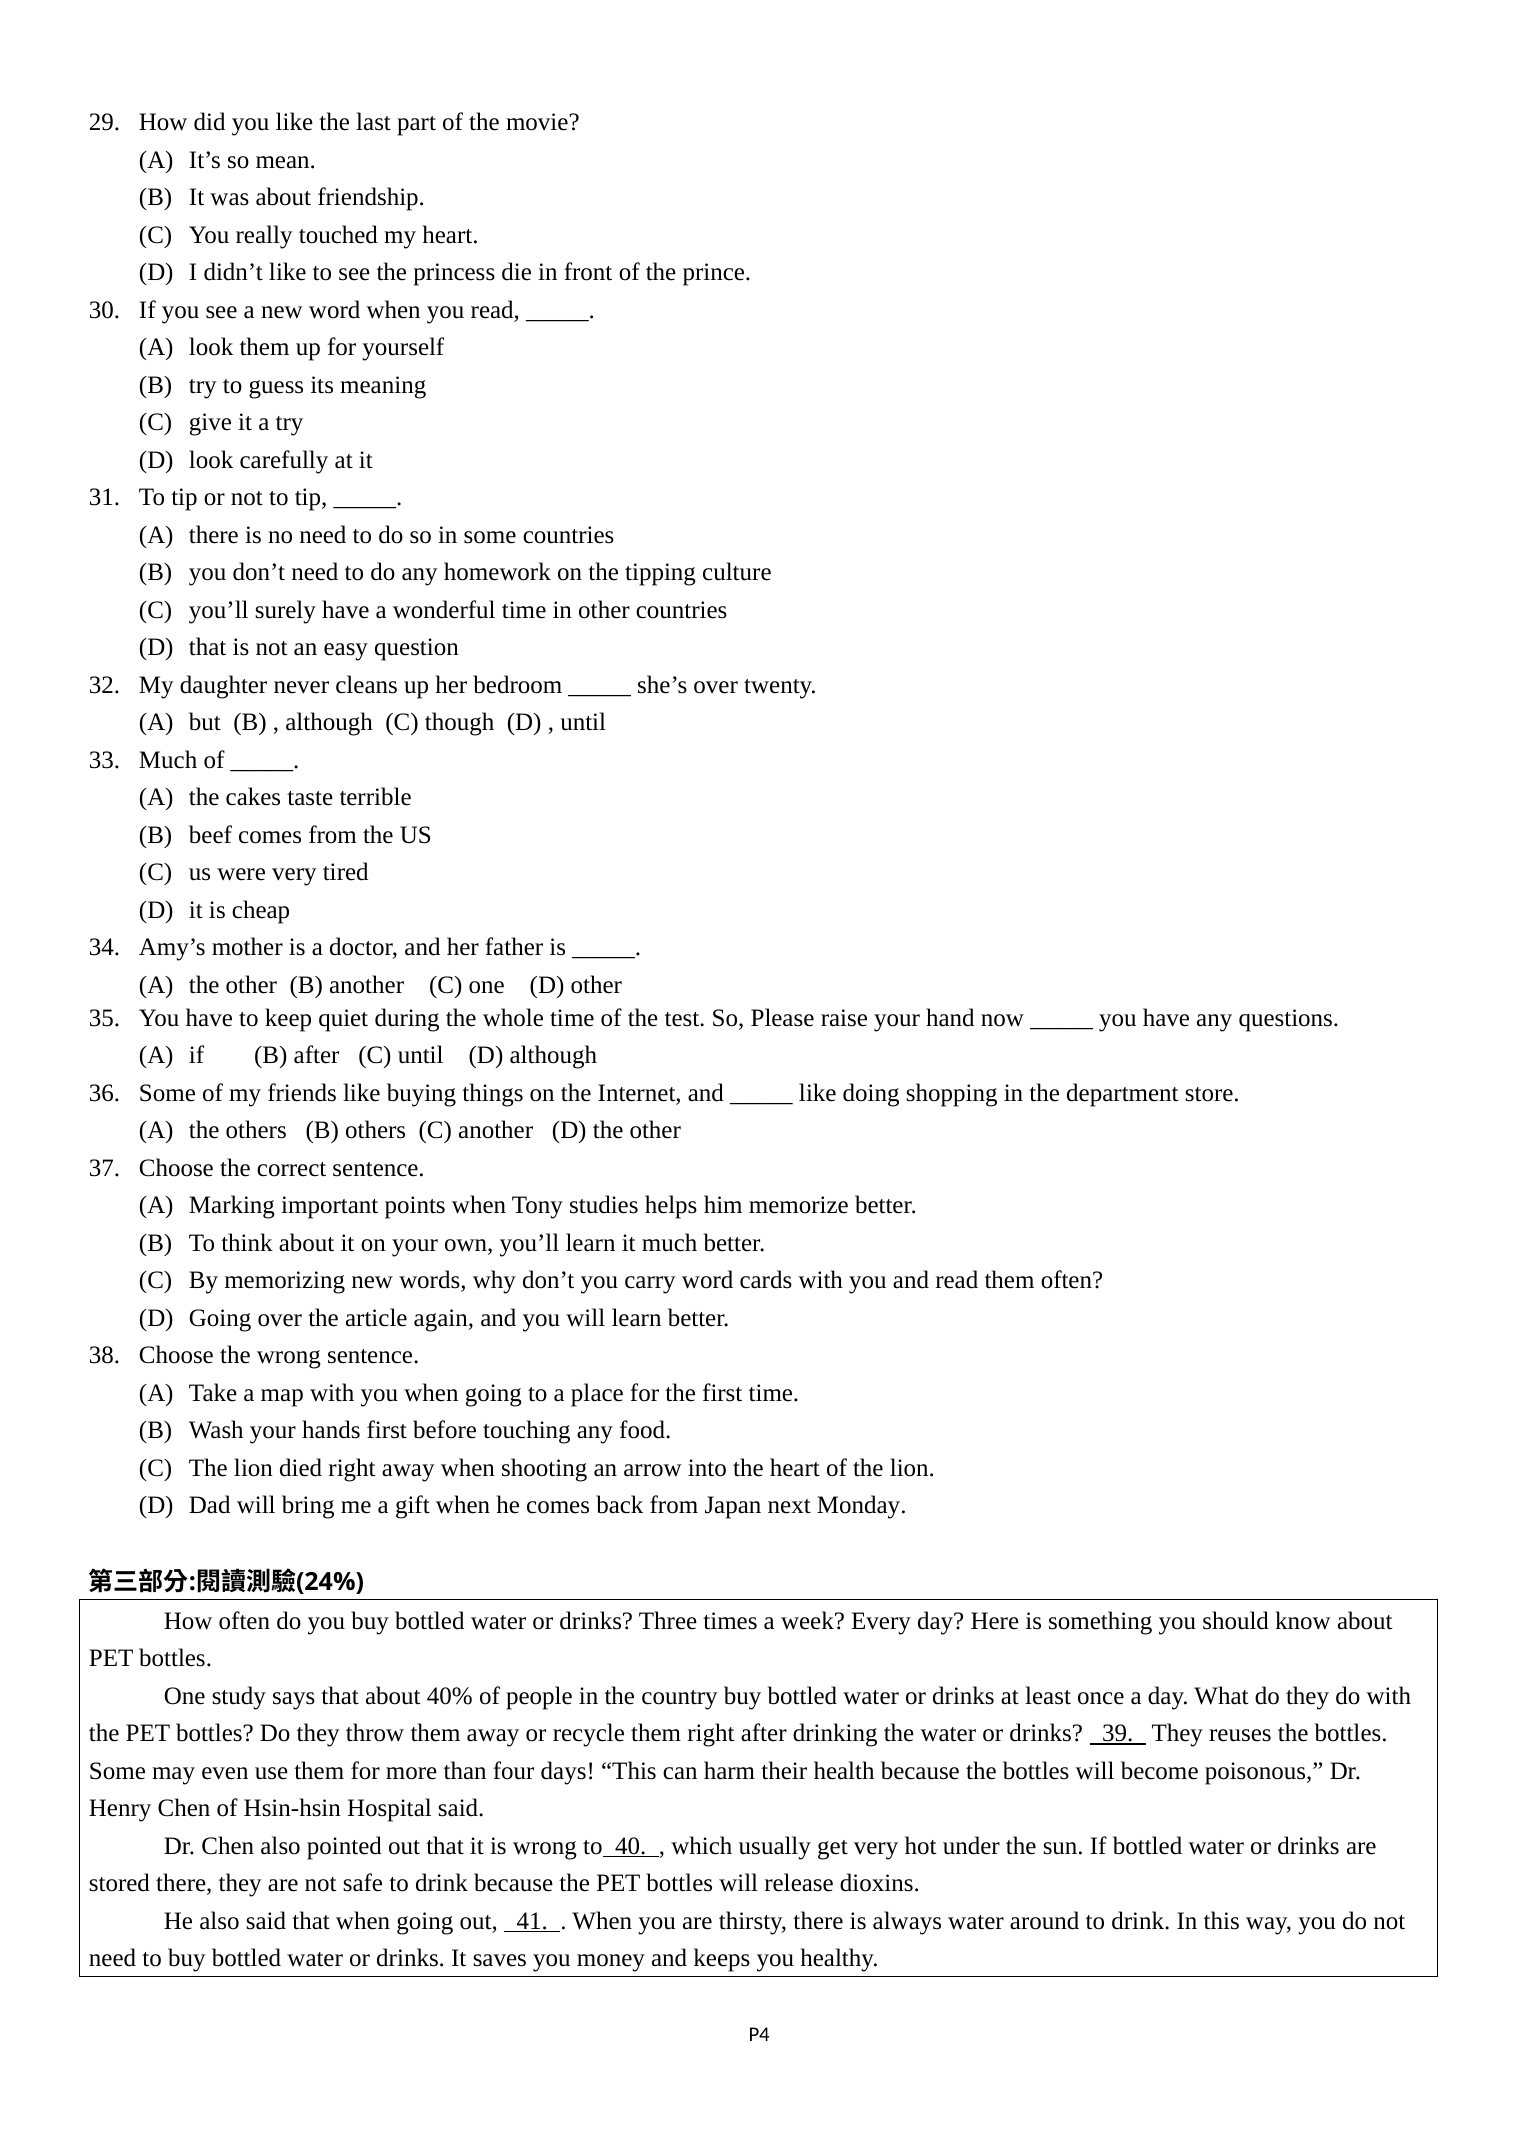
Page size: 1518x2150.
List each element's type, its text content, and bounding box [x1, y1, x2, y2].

list Some of my friends like buying things on the Internet, and _____ like doing shopping in the department store. [89, 1073, 1429, 1111]
list Choose the wrong sentence. [89, 1336, 1429, 1373]
list you’ll surely have a wonderful time in other countries [139, 586, 1429, 623]
text Dr. Chen also pointed out that it is wrong to 40. , which usually get very hot under the sun. If bottled water or drinks are stored there, they are not safe to drink because the PET bottles will release dioxins. [89, 1827, 1429, 1902]
text How often do you buy bottled water or drinks? Three times a week? Every day? Here is something you should know about PET bottles. [80, 1600, 1437, 1677]
list there is no need to do so in some countries [139, 511, 1429, 548]
text 第三部分:閱讀測驗(24%) [89, 1561, 1429, 1598]
list By memorizing new words, why don’t you carry word cards with you and read them often? [139, 1261, 1429, 1298]
list To tip or not to tip, _____. [89, 473, 1429, 511]
list Dad will bring me a gift when he comes back from Japan next Monday. [139, 1486, 1429, 1523]
list look them up for yourself [139, 323, 1429, 361]
list You really touched my heart. [139, 211, 1429, 248]
list Much of _____. [89, 736, 1429, 773]
list but (B) , although (C) though (D) , until [139, 698, 1429, 736]
list give it a try [139, 398, 1429, 436]
list It’s so mean. [139, 136, 1429, 173]
list beef comes from the US [139, 811, 1429, 848]
list Choose the correct sentence. [89, 1148, 1429, 1186]
list Marking important points when Tony studies helps him memorize better. [139, 1186, 1429, 1223]
list if (B) after (C) until (D) although [139, 1036, 1429, 1073]
list the others (B) others (C) another (D) the other [139, 1111, 1429, 1148]
text One study says that about 40% of people in the country buy bottled water or drinks at least once a day. What do they do with the PET bottles? Do they throw them away or recycle them right after drinking the water or drinks? 39. They reuses the bottles. Some may even use them for more than four days! “This can harm their health because the bottles will become poisonous,” Dr. Henry Chen of Hsin-hsin Hospital said. [89, 1677, 1429, 1827]
list To think about it on your own, you’ll learn it much better. [139, 1223, 1429, 1261]
list Wash your hands first before touching any food. [139, 1411, 1429, 1448]
list My daughter never cleans up her bedroom _____ she’s over twenty. [89, 661, 1429, 698]
list us were very tired [139, 848, 1429, 886]
list If you see a new word when you read, _____. [89, 286, 1429, 323]
list you don’t need to do any homework on the tipping culture [139, 548, 1429, 586]
list Take a map with you when going to a place for the first time. [139, 1373, 1429, 1411]
list Going over the article again, and you will learn better. [139, 1298, 1429, 1336]
list it is cheap [139, 886, 1429, 923]
list look carefully at it [139, 436, 1429, 473]
list I didn’t like to see the princess die in front of the prince. [139, 248, 1429, 286]
list that is not an easy question [139, 623, 1429, 661]
text He also said that when going out, 41. . When you are thirsty, there is always water around to drink. In this way, you do not need to buy bottled water or drinks. It saves you money and keeps you healthy. [89, 1902, 1429, 1976]
list It was about friendship. [139, 173, 1429, 211]
list try to guess its meaning [139, 361, 1429, 398]
list Amy’s mother is a doctor, and her father is _____. [89, 923, 1429, 961]
list You have to keep quiet during the whole time of the test. So, Please raise your hand now _____ you have any questions. [89, 998, 1429, 1036]
list the cakes taste terrible [139, 773, 1429, 811]
list the other (B) another (C) one (D) other [139, 961, 1429, 998]
list How did you like the last part of the movie? [89, 98, 1429, 136]
list The lion died right away when shooting an arrow into the heart of the lion. [139, 1448, 1429, 1486]
